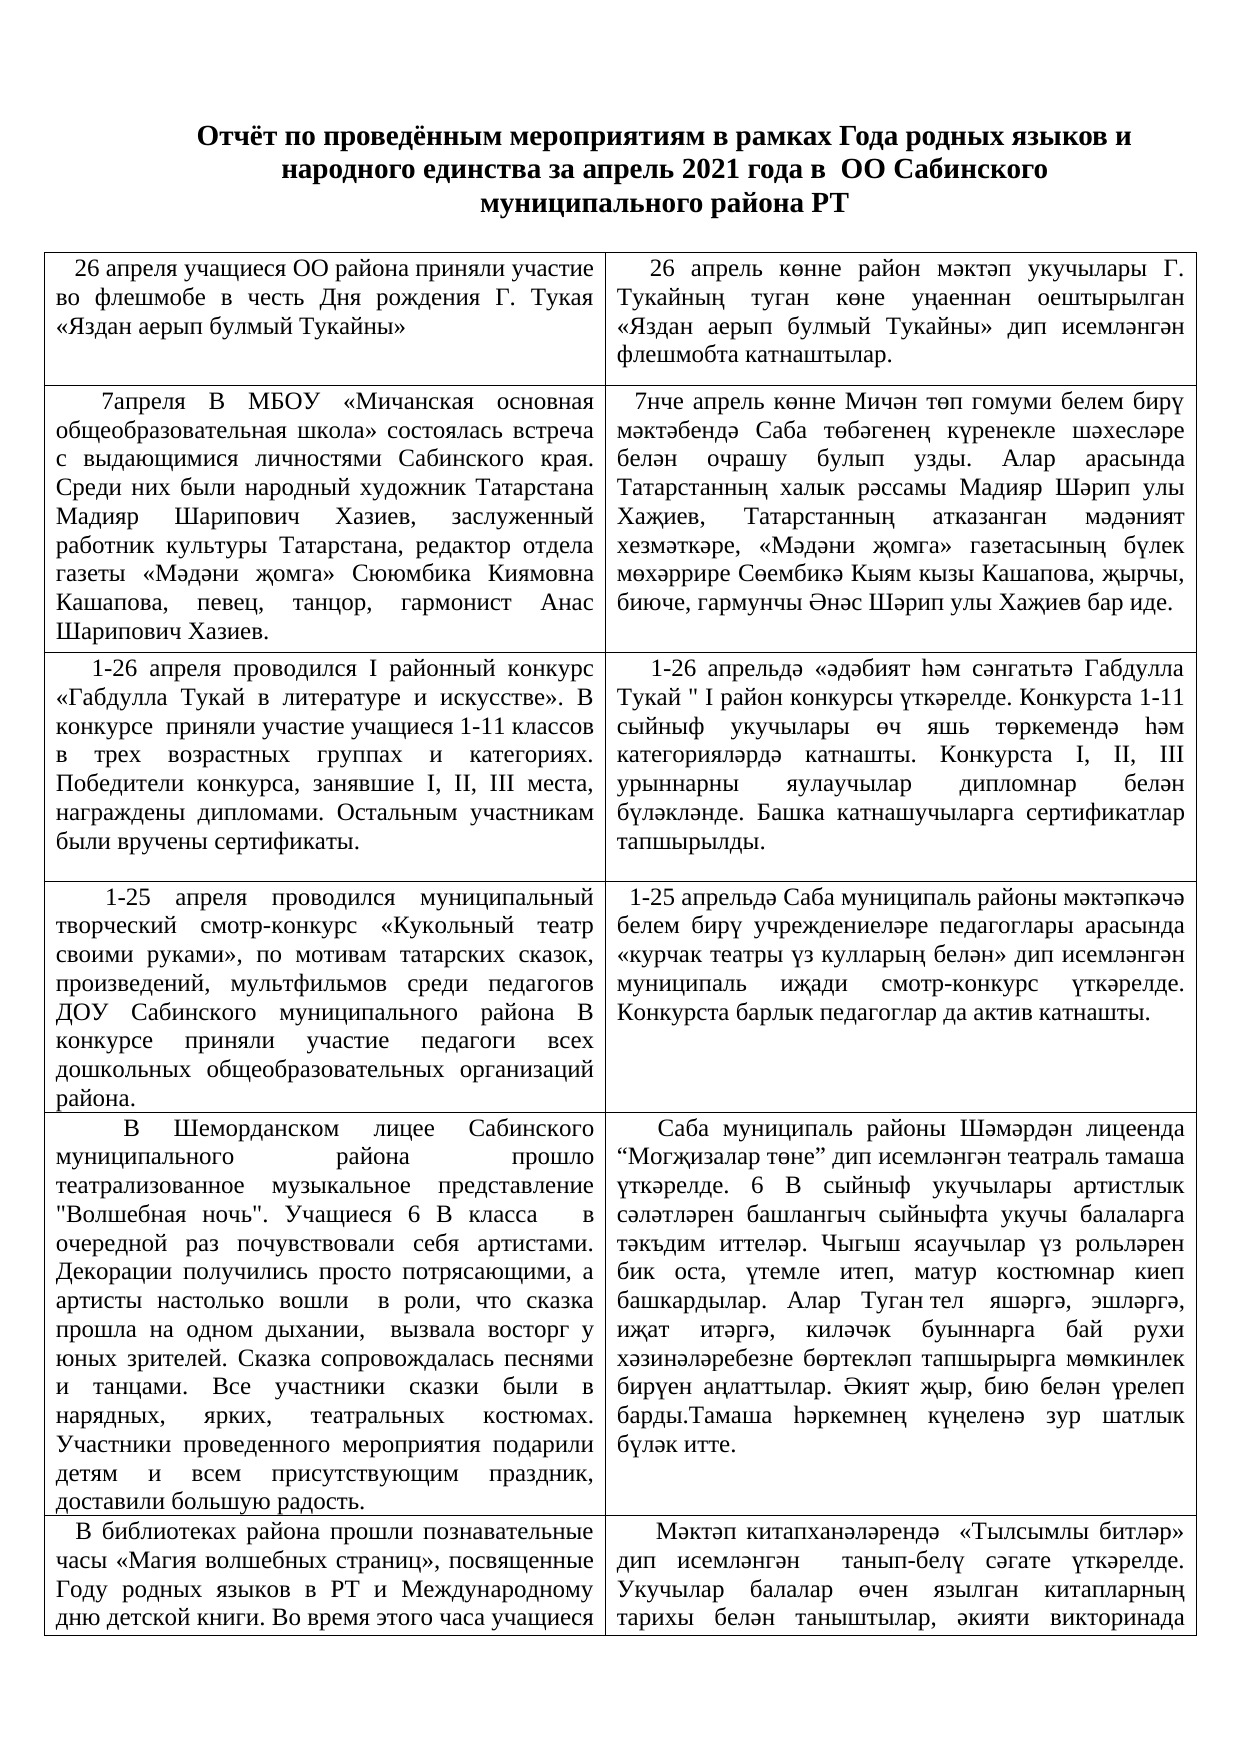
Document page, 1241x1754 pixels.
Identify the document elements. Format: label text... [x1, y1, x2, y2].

table_header 26 апреля учащиеся ОО района приняли участие во флешмобе в честь Дня рождения Г. Тукая «Яздан аерып булмый Тукайны» [45, 253, 605, 385]
table_cell 7апреля В МБОУ «Мичанская основная общеобразовательная школа» состоялась встреча с выдающимися личностями Сабинского края. Среди них были народный художник Татарстана Мадияр Шарипович Хазиев, заслуженный работник культуры Татарстана, редактор отдела газеты «Мәдәни җомга» Сююмбика Киямовна Кашапова, певец, танцор, гармонист Анас Шарипович Хазиев. [45, 386, 605, 652]
table_header 26 апрель көнне район мәктәп укучылары Г. Тукайның туган көне уңаеннан оештырылган «Яздан аерып булмый Тукайны» дип исемләнгән флешмобта катнаштылар. [606, 253, 1196, 385]
table_cell 1-25 апреля проводился муниципальный творческий смотр-конкурс «Кукольный театр своими руками», по мотивам татарских сказок, произведений, мультфильмов среди педагогов ДОУ Сабинского муниципального района В конкурсе приняли участие педагоги всех дошкольных общеобразовательных организаций района. [45, 882, 605, 1112]
table_cell 1-26 апреля проводился I районный конкурс «Габдулла Тукай в литературе и искусстве». В конкурсе приняли участие учащиеся 1-11 классов в трех возрастных группах и категориях. Победители конкурса, занявшие I, II, III места, награждены дипломами. Остальным участникам были вручены сертификаты. [45, 653, 605, 881]
table_cell 7нче апрель көнне Мичән төп гомуми белем бирү мәктәбендә Саба төбәгенең күренекле шәхесләре белән очрашу булып узды. Алар арасында Татарстанның халык рәссамы Мадияр Шәрип улы Хаҗиев, Татарстанның атказанган мәдәният хезмәткәре, «Мәдәни җомга» газетасының бүлек мөхәррире Сөембикә Кыям кызы Кашапова, җырчы, биюче, гармунчы Әнәс Шәрип улы Хаҗиев бар иде. [606, 386, 1196, 652]
table_cell 1-25 апрельдә Саба муниципаль районы мәктәпкәчә белем бирү учреждениеләре педагоглары арасында «курчак театры үз кулларың белән» дип исемләнгән муниципаль иҗади смотр-конкурс үткәрелде. Конкурста барлык педагоглар да актив катнашты. [606, 882, 1196, 1112]
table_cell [45, 1516, 605, 1635]
table_cell Саба муниципаль районы Шәмәрдән лицеенда “Могҗизалар төне” дип исемләнгән театраль тамаша үткәрелде. 6 В сыйныф укучылары артистлык сәләтләрен башлангыч сыйныфта укучы балаларга тәкъдим иттеләр. Чыгыш ясаучылар үз рольләрен бик оста, үтемле итеп, матур костюмнар киеп башкардылар. Алар Туган тел яшәргә, эшләргә, иҗат итәргә, киләчәк буыннарга бай рухи хәзинәләребезне бөртекләп тапшырырга мөмкинлек бирүен аңлаттылар. Әкият җыр, бию белән үрелеп барды.Тамаша һәркемнең күңеленә зур шатлык бүләк итте. [606, 1113, 1196, 1515]
text Отчёт по проведённым мероприятиям в рамках Года родных языков и народного единства за апрель 2021 года в ОО Сабинского муниципального района РТ [177, 118, 1152, 219]
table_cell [606, 1516, 1196, 1635]
table_cell 1-26 апрельдә «әдәбият һәм сәнгатьтә Габдулла Тукай " I район конкурсы үткәрелде. Конкурста 1-11 сыйныф укучылары өч яшь төркемендә һәм категорияләрдә катнашты. Конкурста I, II, III урыннарны яулаучылар дипломнар белән бүләкләнде. Башка катнашучыларга сертификатлар тапшырылды. [606, 653, 1196, 881]
table_cell В Шеморданском лицее Сабинского муниципального района прошло театрализованное музыкальное представление "Волшебная ночь". Учащиеся 6 В класса в очередной раз почувствовали себя артистами. Декорации получились просто потрясающими, а артисты настолько вошли в роли, что сказка прошла на одном дыхании, вызвала восторг у юных зрителей. Сказка сопровождалась песнями и танцами. Все участники сказки были в нарядных, ярких, театральных костюмах. Участники проведенного мероприятия подарили детям и всем присутствующим праздник, доставили большую радость. [45, 1113, 605, 1515]
